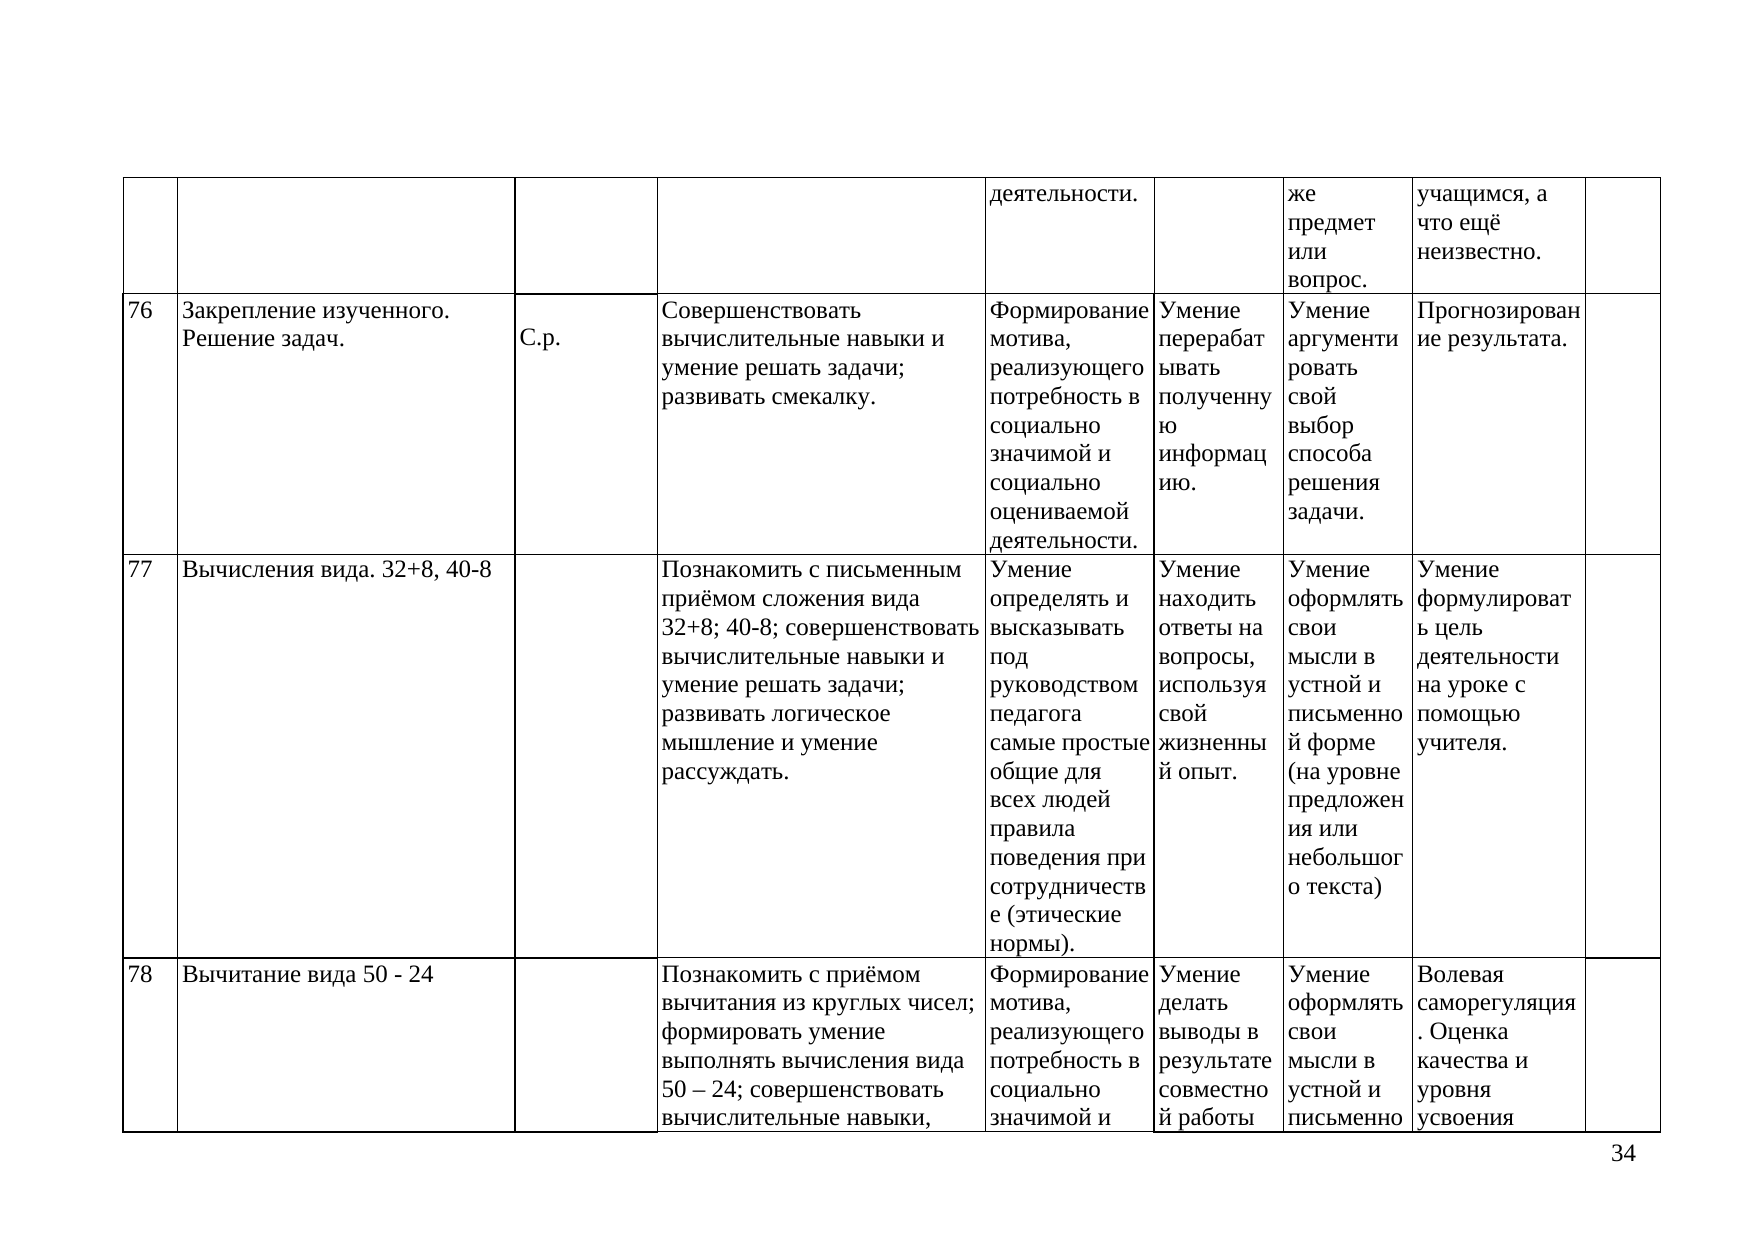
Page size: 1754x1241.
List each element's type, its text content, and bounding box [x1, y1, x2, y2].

table_cell 77 [124, 555, 177, 957]
table_cell [1586, 555, 1660, 957]
table_cell [516, 178, 657, 293]
table_cell [516, 555, 657, 957]
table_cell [1284, 958, 1412, 1131]
table_cell Умение оформлять свои мысли в устной и письменной форме (на уровне предложения или небольшого текста) [1284, 555, 1412, 957]
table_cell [1413, 958, 1585, 1131]
table_cell 78 [124, 959, 177, 1131]
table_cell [658, 958, 985, 1131]
table_cell Умение находить ответы на вопросы, используя свой жизненный опыт. [1155, 555, 1283, 957]
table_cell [658, 178, 985, 293]
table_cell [178, 178, 514, 293]
table_cell Прогнозирование результата. [1413, 294, 1585, 553]
table_cell Умение формулировать цель деятельности на уроке с помощью учителя. [1413, 555, 1585, 957]
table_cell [986, 178, 1154, 293]
table_cell [1586, 178, 1660, 293]
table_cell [178, 959, 514, 1131]
table_cell Формирование мотива, реализующего потребность в социально значимой и социально оцениваемой деятельности. [986, 294, 1153, 553]
table_cell Умение определять и высказывать под руководством педагога самые простые общие для всех людей правила поведения при сотрудничестве (этические нормы). [986, 555, 1153, 957]
table_cell 75 [124, 178, 177, 293]
table_cell Умение перерабатывать полученную информацию. [1155, 294, 1283, 553]
table_cell Совершенствовать вычислительные навыки и умение решать задачи; развивать смекалку. [658, 294, 985, 553]
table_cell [1284, 178, 1412, 293]
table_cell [986, 958, 1153, 1131]
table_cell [1155, 178, 1283, 293]
table_cell Вычисления вида. 32+8, 40-8 [178, 555, 514, 957]
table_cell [1155, 958, 1283, 1131]
table_cell 76 [124, 294, 177, 553]
table_cell С.р. [516, 295, 657, 553]
table_cell [1586, 959, 1660, 1131]
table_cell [1413, 178, 1585, 293]
table_cell Познакомить с письменным приёмом сложения вида 32+8; 40-8; совершенствовать вычислительные навыки и умение решать задачи; развивать логическое мышление и умение рассуждать. [658, 555, 985, 957]
table_cell Умение аргументировать свой выбор способа решения задачи. [1284, 294, 1412, 553]
table_cell [1586, 294, 1660, 553]
table_cell [516, 959, 657, 1131]
table_cell Закрепление изученного. Решение задач. [178, 294, 514, 553]
